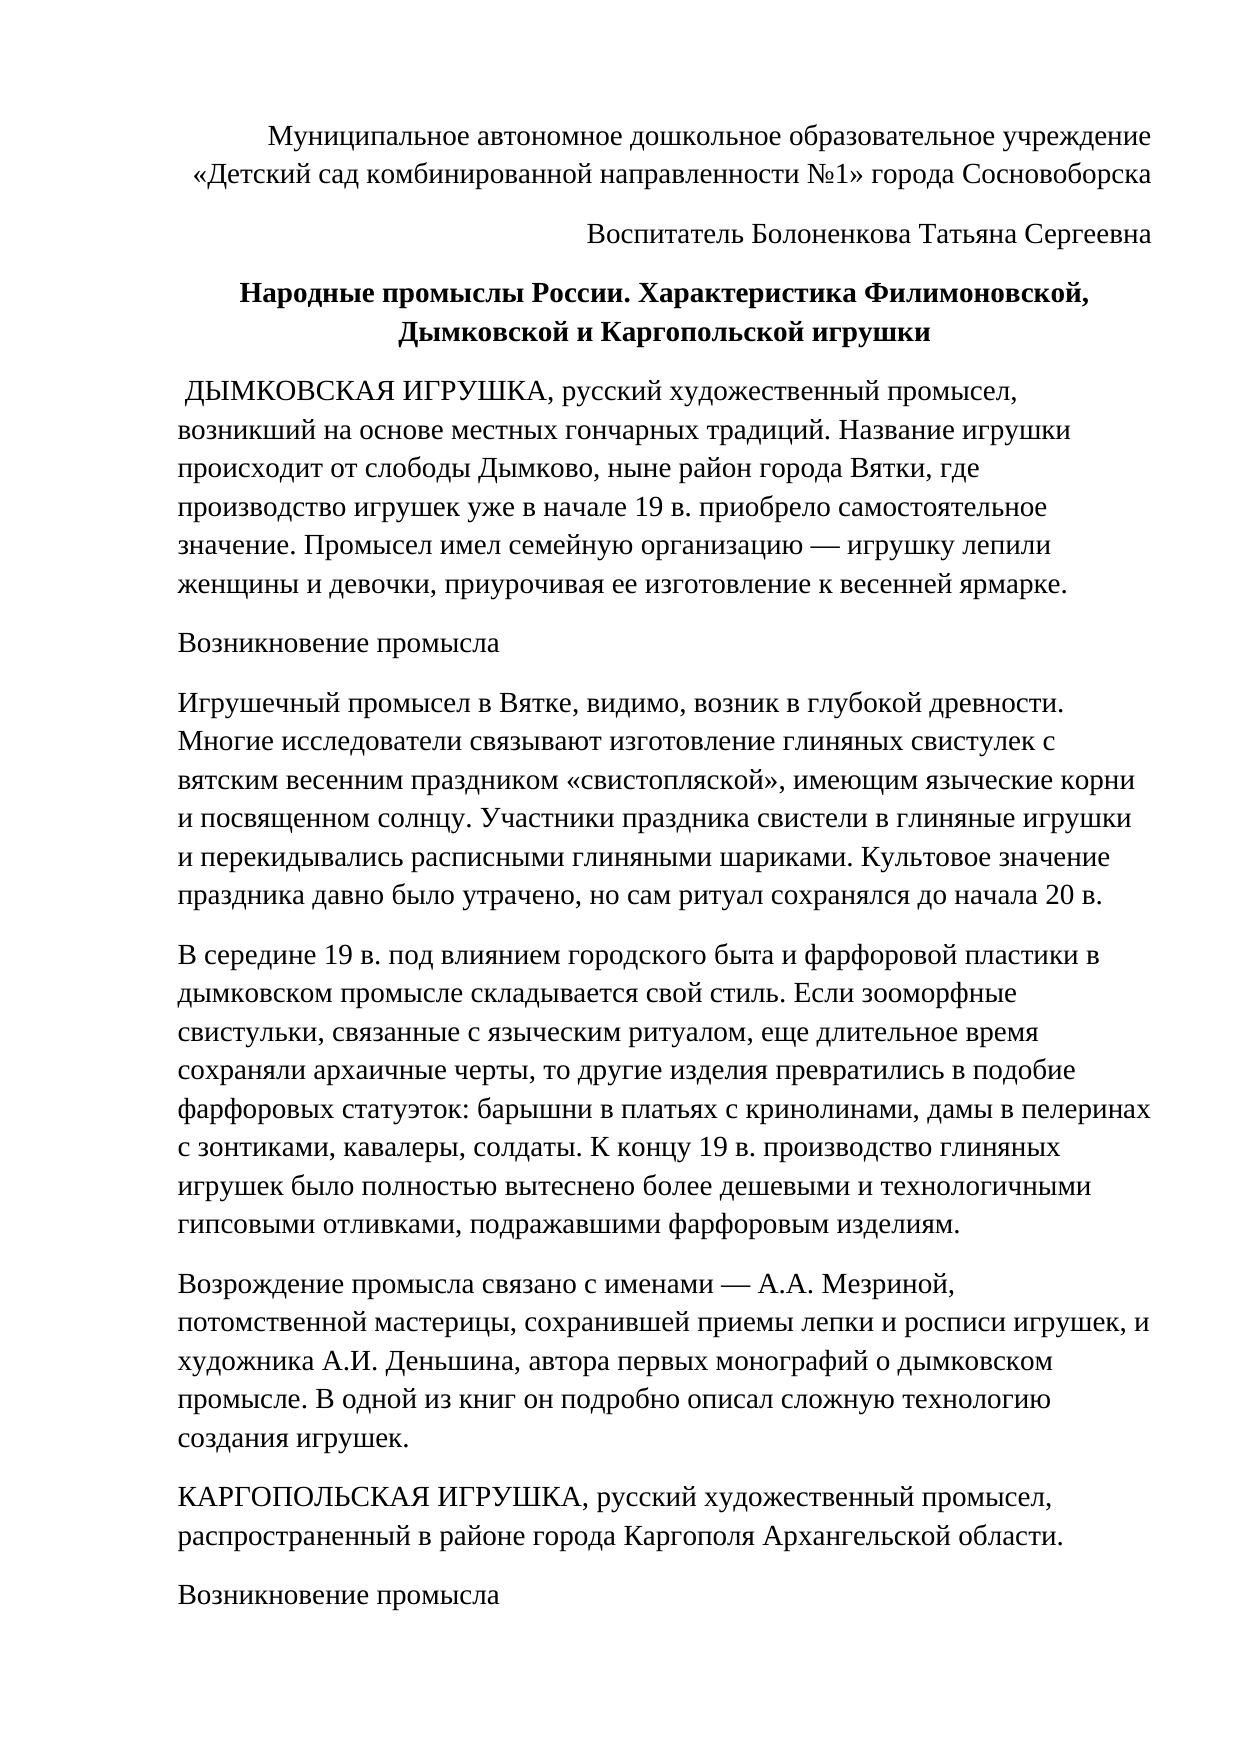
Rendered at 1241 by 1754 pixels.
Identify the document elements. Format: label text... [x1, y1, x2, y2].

text КАРГОПОЛЬСКАЯ ИГРУШКА, русский художественный промысел, распространенный в районе города Каргополя Архангельской области. [177, 1479, 1152, 1552]
text Воспитатель Болоненкова Татьяна Сергеевна [177, 216, 1152, 249]
text Муниципальное автономное дошкольное образовательное учреждение «Детский сад комбинированной направленности №1» города Сосновоборска [177, 118, 1152, 190]
text Народные промыслы России. Характеристика Филимоновской, Дымковской и Каргопольской игрушки [177, 275, 1152, 347]
text Возникновение промысла [177, 625, 1152, 659]
text ДЫМКОВСКАЯ ИГРУШКА, русский художественный промысел, возникший на основе местных гончарных традиций. Название игрушки происходит от слободы Дымково, ныне район города Вятки, где производство игрушек уже в начале 19 в. приобрело самостоятельное значение. Промысел имел семейную организацию — игрушку лепили женщины и девочки, приурочивая ее изготовление к весенней ярмарке. [177, 373, 1152, 599]
text Возникновение промысла [177, 1577, 1152, 1611]
text В середине 19 в. под влиянием городского быта и фарфоровой пластики в дымковском промысле складывается свой стиль. Если зооморфные свистульки, связанные с языческим ритуалом, еще длительное время сохраняли архаичные черты, то другие изделия превратились в подобие фарфоровых статуэток: барышни в платьях с кринолинами, дамы в пелеринах с зонтиками, кавалеры, солдаты. К концу 19 в. производство глиняных игрушек было полностью вытеснено более дешевыми и технологичными гипсовыми отливками, подражавшими фарфоровым изделиям. [177, 937, 1152, 1240]
text Игрушечный промысел в Вятке, видимо, возник в глубокой древности. Многие исследователи связывают изготовление глиняных свистулек с вятским весенним праздником «свистопляской», имеющим языческие корни и посвященном солнцу. Участники праздника свистели в глиняные игрушки и перекидывались расписными глиняными шариками. Культовое значение праздника давно было утрачено, но сам ритуал сохранялся до начала 20 в. [177, 685, 1152, 911]
text Возрождение промысла связано с именами — А.А. Мезриной, потомственной мастерицы, сохранившей приемы лепки и росписи игрушек, и художника А.И. Деньшина, автора первых монографий о дымковском промысле. В одной из книг он подробно описал сложную технологию создания игрушек. [177, 1266, 1152, 1454]
